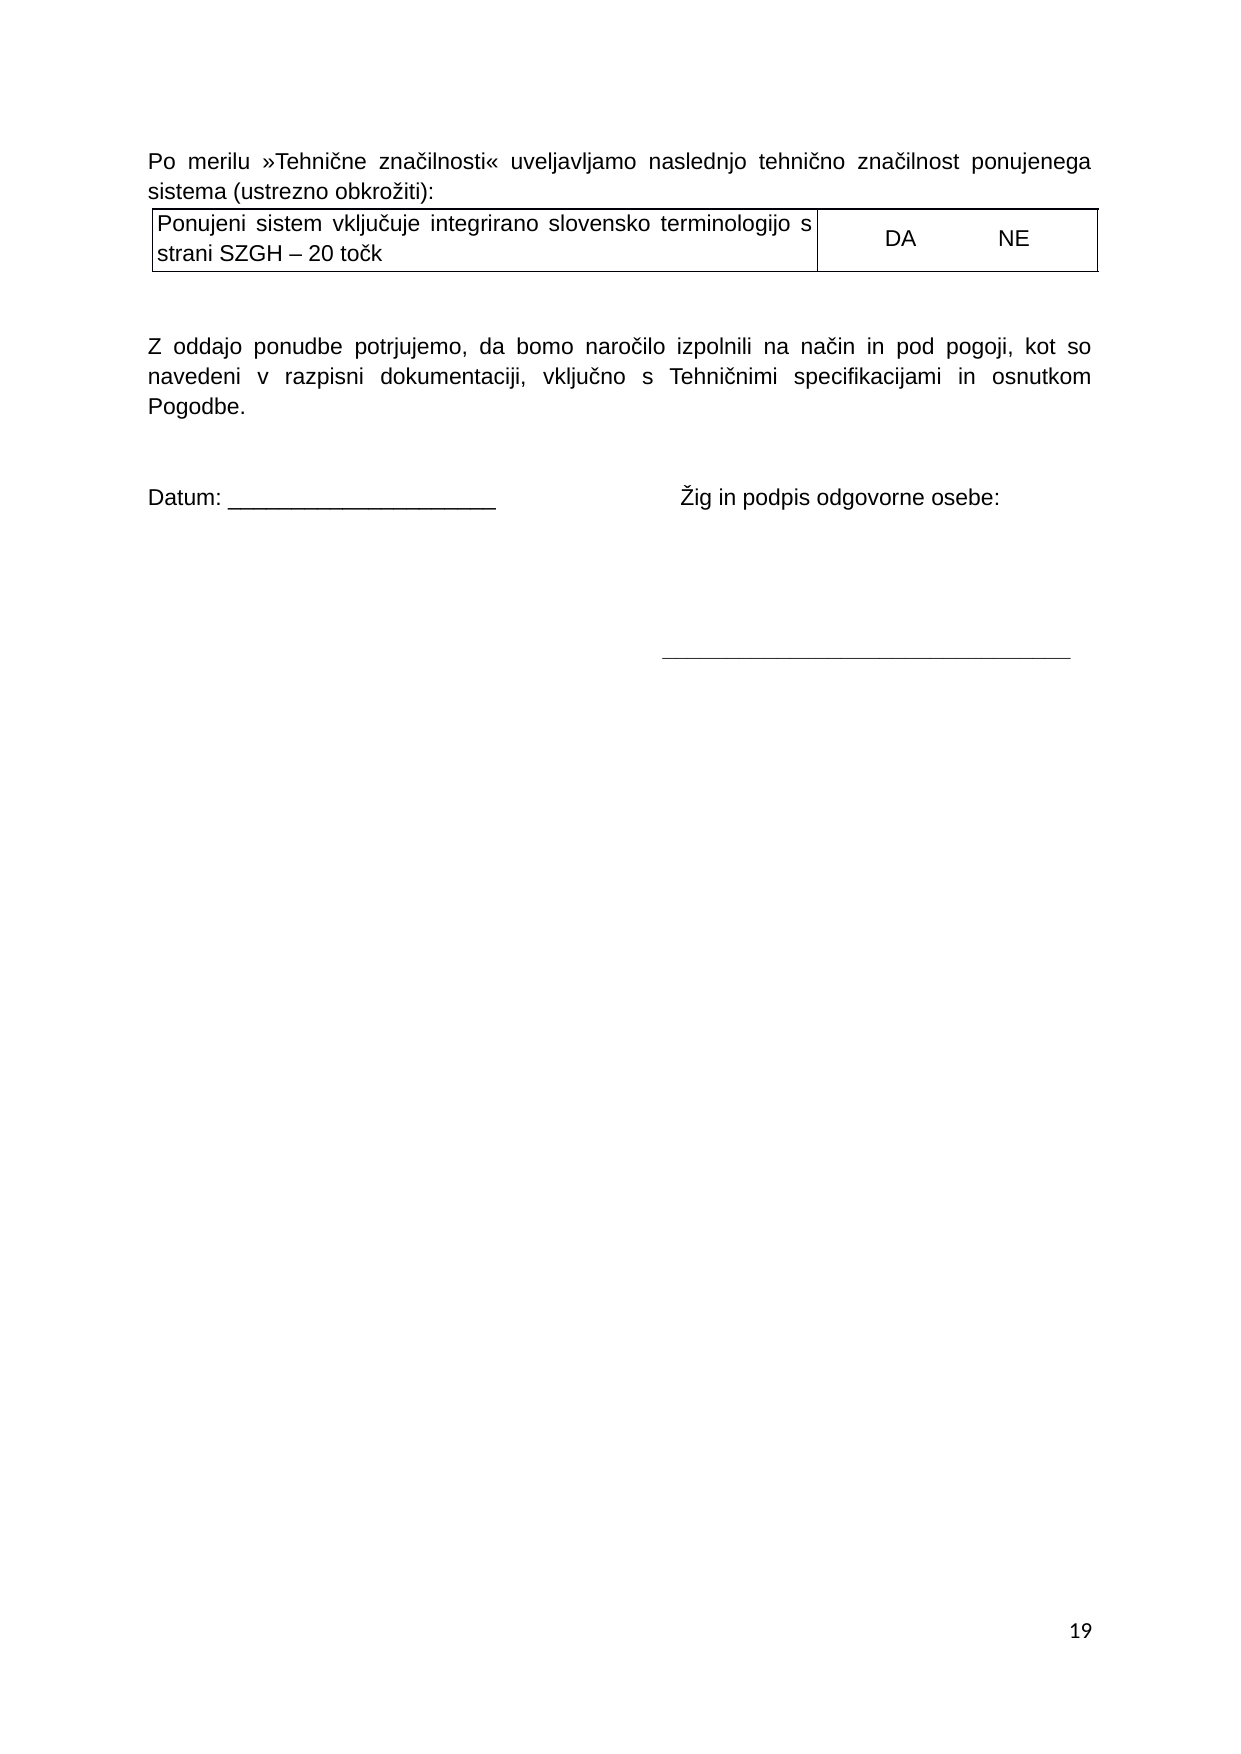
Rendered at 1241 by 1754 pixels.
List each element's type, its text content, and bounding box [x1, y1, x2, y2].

text Po merilu »Tehnične značilnosti« uveljavljamo naslednjo tehnično značilnost ponujenega sistema (ustrezno obkrožiti): [148, 148, 1092, 204]
text Z oddajo ponudbe potrjujemo, da bomo naročilo izpolnili na način in pod pogoji, kot so navedeni v razpisni dokumentaciji, vključno s Tehničnimi specifikacijami in osnutkom Pogodbe. [148, 333, 1092, 419]
table_header Ponujeni sistem vključuje integrirano slovensko terminologijo s strani SZGH – 20 točk [153, 210, 817, 271]
text ________________________________ [148, 635, 1092, 661]
table_header DA NE [818, 210, 1097, 271]
text Datum: _____________________ Žig in podpis odgovorne osebe: [148, 484, 1092, 510]
